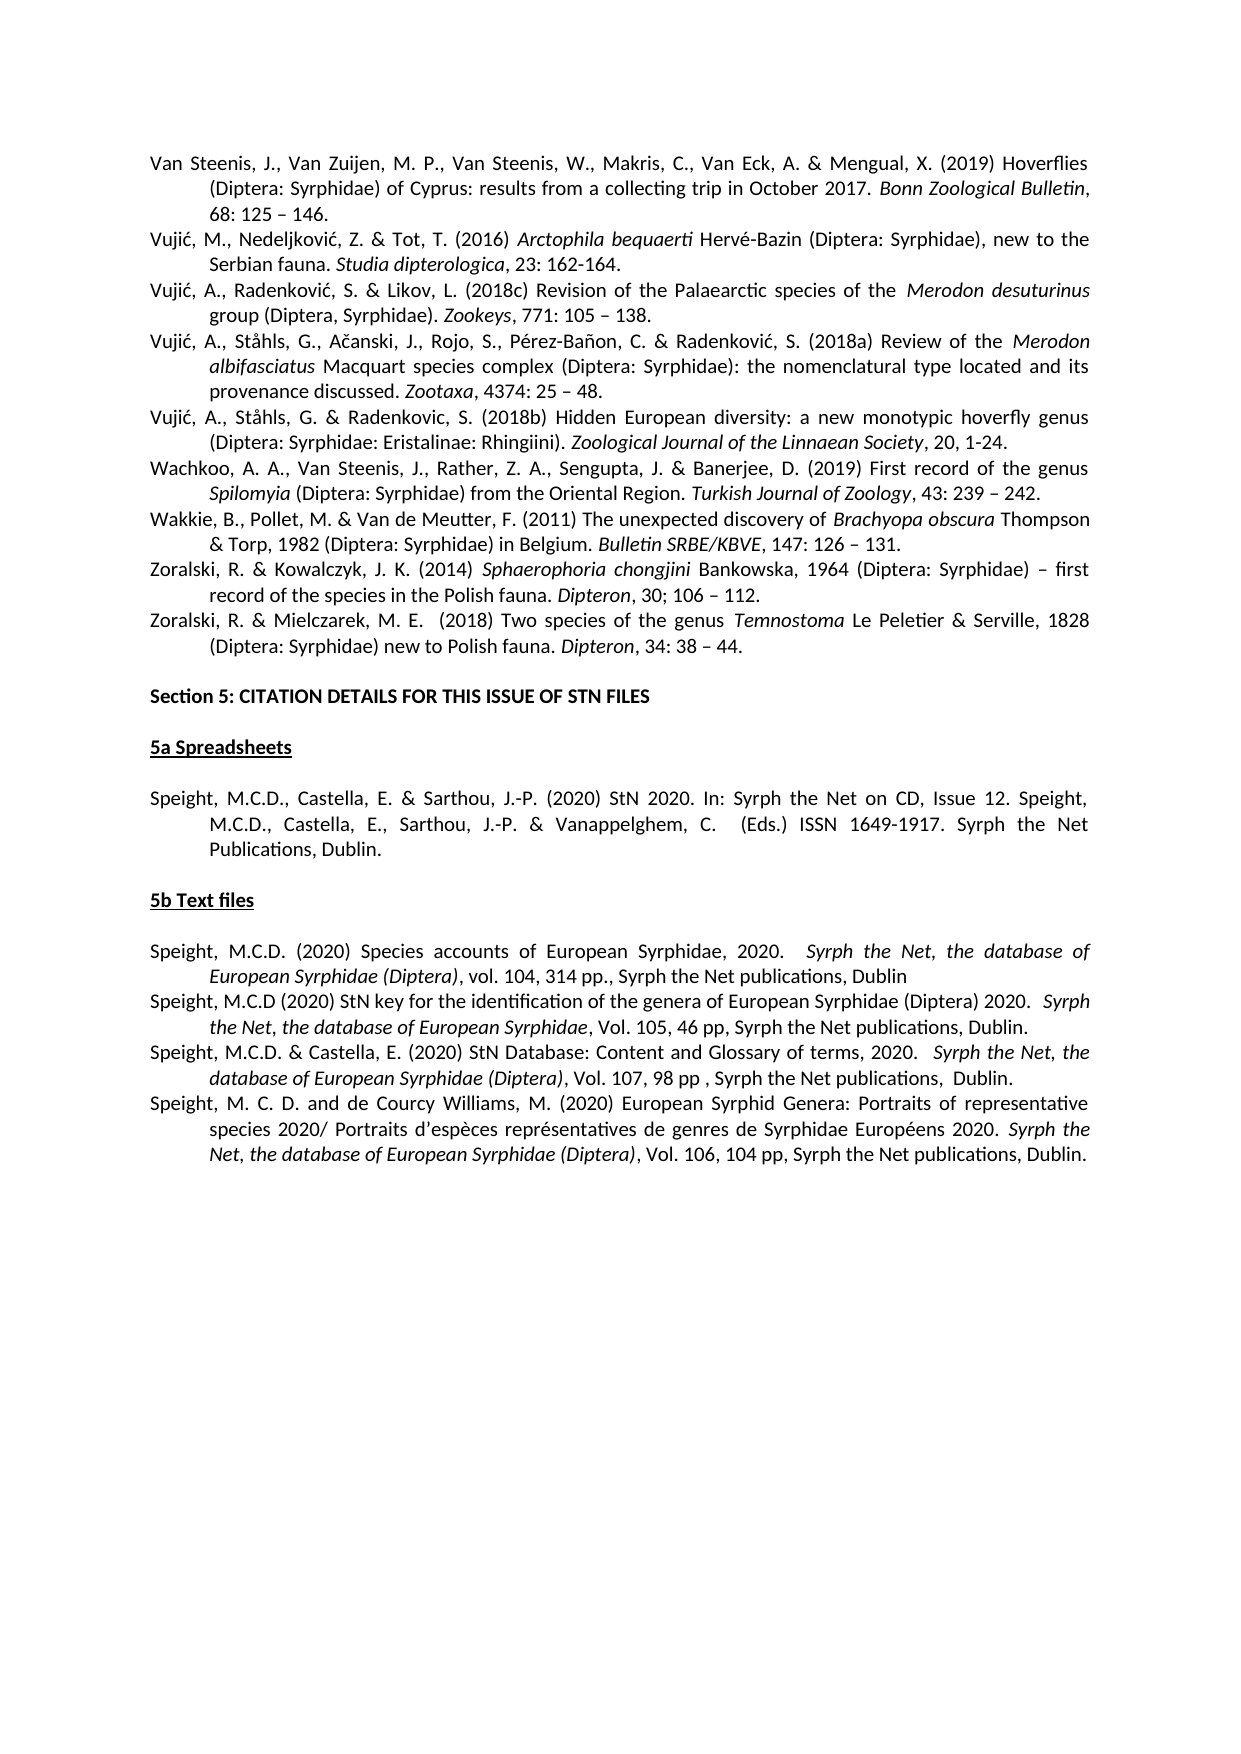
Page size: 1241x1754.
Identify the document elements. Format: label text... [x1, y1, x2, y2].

text Speight, M.C.D. (2020) Species accounts of European Syrphidae, 2020. Syrph the Net, the database of European Syrphidae (Diptera), vol. 104, 314 pp., Syrph the Net publications, Dublin [150, 938, 1090, 989]
text Speight, M.C.D., Castella, E. & Sarthou, J.-P. (2020) StN 2020. In: Syrph the Net on CD, Issue 12. Speight, M.C.D., Castella, E., Sarthou, J.-P. & Vanappelghem, C. (Eds.) ISSN 1649-1917. Syrph the Net Publications, Dublin. [150, 785, 1090, 862]
text Wakkie, B., Pollet, M. & Van de Meutter, F. (2011) The unexpected discovery of Brachyopa obscura Thompson & Torp, 1982 (Diptera: Syrphidae) in Belgium. Bulletin SRBE/KBVE, 147: 126 – 131. [150, 506, 1090, 557]
text Speight, M. C. D. and de Courcy Williams, M. (2020) European Syrphid Genera: Portraits of representative species 2020/ Portraits d’espèces représentatives de genres de Syrphidae Européens 2020. Syrph the Net, the database of European Syrphidae (Diptera), Vol. 106, 104 pp, Syrph the Net publications, Dublin. [150, 1090, 1090, 1167]
text Vujić, A., Ståhls, G., Ačanski, J., Rojo, S., Pérez-Bañon, C. & Radenković, S. (2018a) Review of the Merodon albifasciatus Macquart species complex (Diptera: Syrphidae): the nomenclatural type located and its provenance discussed. Zootaxa, 4374: 25 – 48. [150, 328, 1090, 404]
text 5a Spreadsheets [150, 734, 1090, 760]
text 5b Text files [150, 887, 1090, 912]
text Section 5: CITATION DETAILS FOR THIS ISSUE OF STN FILES [150, 684, 1090, 709]
text Wachkoo, A. A., Van Steenis, J., Rather, Z. A., Sengupta, J. & Banerjee, D. (2019) First record of the genus Spilomyia (Diptera: Syrphidae) from the Oriental Region. Turkish Journal of Zoology, 43: 239 – 242. [150, 455, 1090, 506]
text Speight, M.C.D (2020) StN key for the identification of the genera of European Syrphidae (Diptera) 2020. Syrph the Net, the database of European Syrphidae, Vol. 105, 46 pp, Syrph the Net publications, Dublin. [150, 989, 1090, 1039]
text Zoralski, R. & Kowalczyk, J. K. (2014) Sphaerophoria chongjini Bankowska, 1964 (Diptera: Syrphidae) – first record of the species in the Polish fauna. Dipteron, 30; 106 – 112. [150, 557, 1090, 607]
text Speight, M.C.D. & Castella, E. (2020) StN Database: Content and Glossary of terms, 2020. Syrph the Net, the database of European Syrphidae (Diptera), Vol. 107, 98 pp , Syrph the Net publications, Dublin. [150, 1039, 1090, 1090]
text Vujić, A., Ståhls, G. & Radenkovic, S. (2018b) Hidden European diversity: a new monotypic hoverfly genus (Diptera: Syrphidae: Eristalinae: Rhingiini). Zoological Journal of the Linnaean Society, 20, 1-24. [150, 404, 1090, 455]
text Van Steenis, J., Van Zuijen, M. P., Van Steenis, W., Makris, C., Van Eck, A. & Mengual, X. (2019) Hoverflies (Diptera: Syrphidae) of Cyprus: results from a collecting trip in October 2017. Bonn Zoological Bulletin, 68: 125 – 146. [150, 150, 1090, 226]
text Vujić, M., Nedeljković, Z. & Tot, T. (2016) Arctophila bequaerti Hervé-Bazin (Diptera: Syrphidae), new to the Serbian fauna. Studia dipterologica, 23: 162-164. [150, 226, 1090, 277]
text Vujić, A., Radenković, S. & Likov, L. (2018c) Revision of the Palaearctic species of the Merodon desuturinus group (Diptera, Syrphidae). Zookeys, 771: 105 – 138. [150, 277, 1090, 328]
text Zoralski, R. & Mielczarek, M. E. (2018) Two species of the genus Temnostoma Le Peletier & Serville, 1828 (Diptera: Syrphidae) new to Polish fauna. Dipteron, 34: 38 – 44. [150, 607, 1090, 658]
